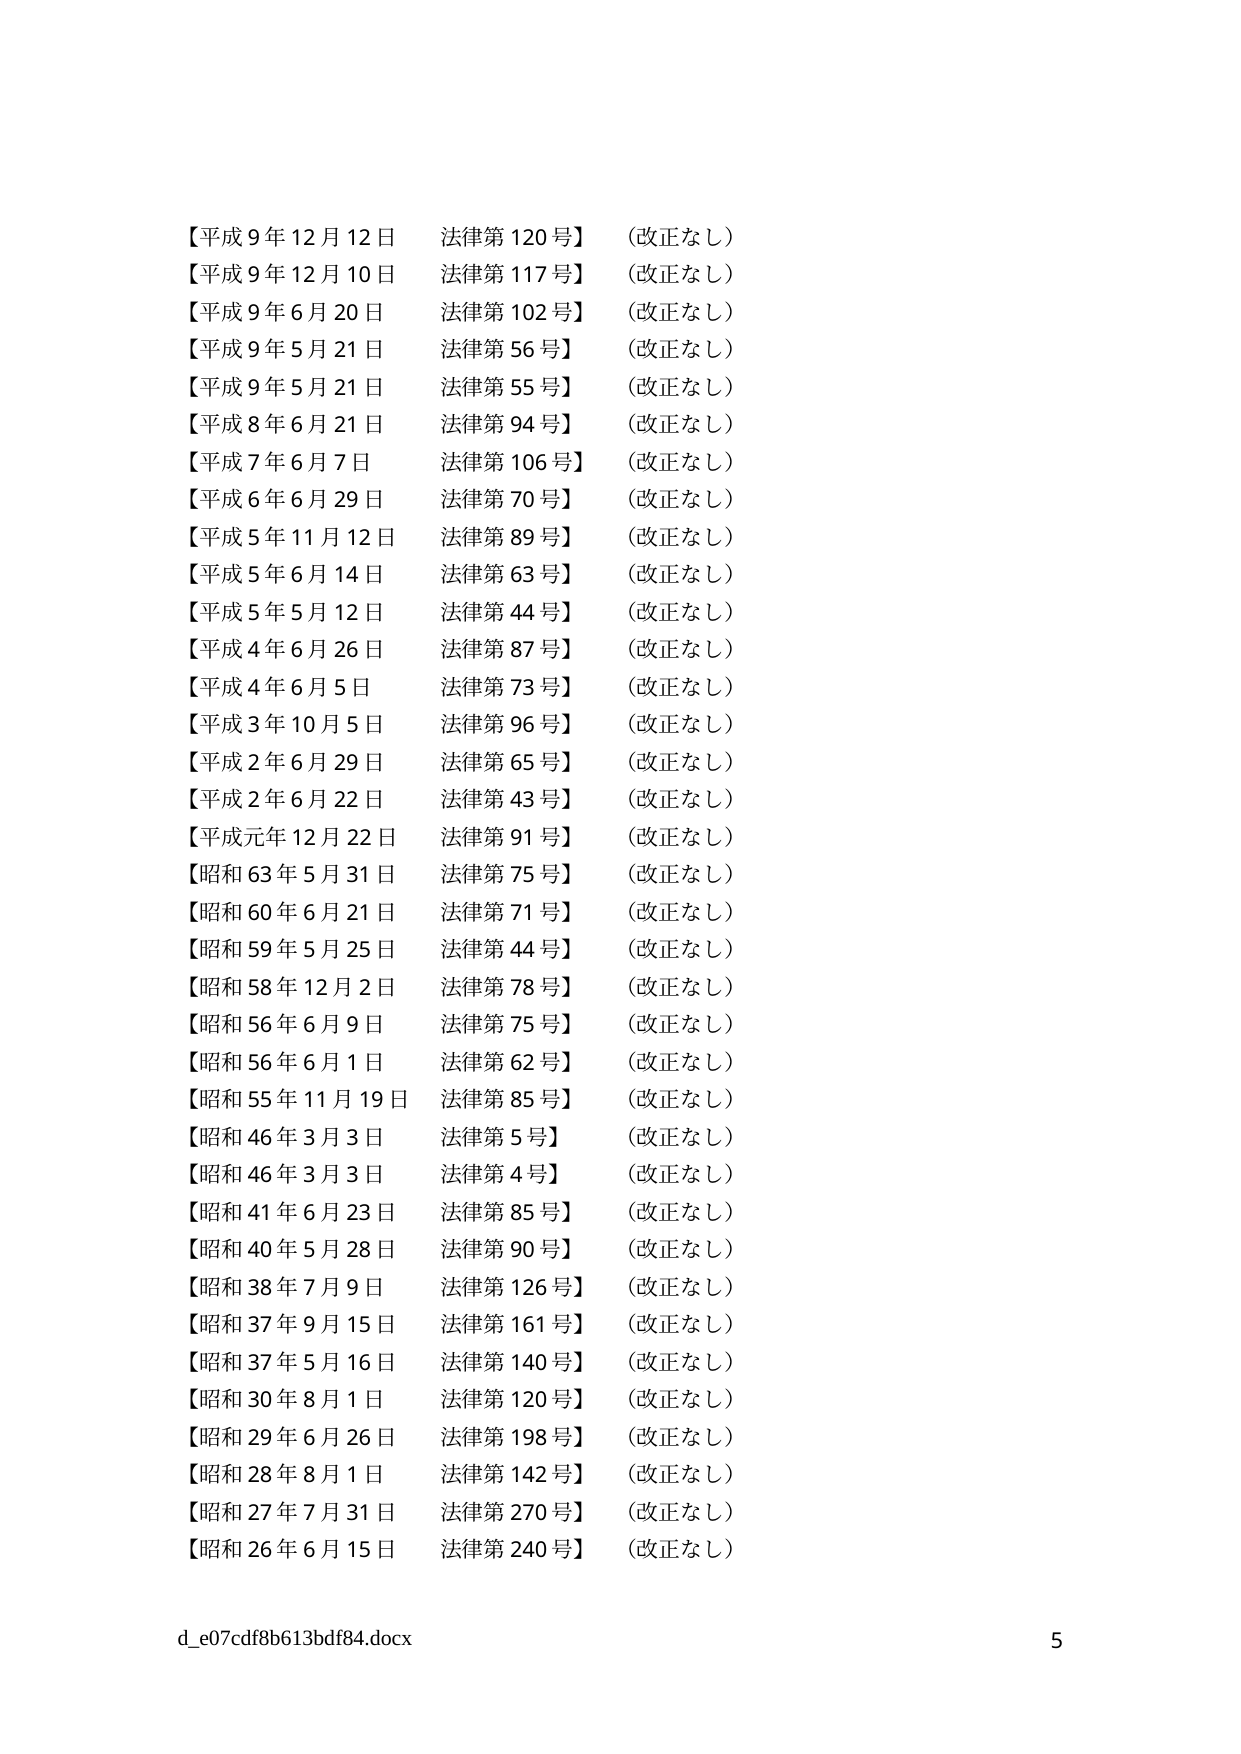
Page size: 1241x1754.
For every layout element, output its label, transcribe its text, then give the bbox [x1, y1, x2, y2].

text 【昭和37年5月16日 法律第140号】 （改正なし） [177, 1342, 1063, 1379]
text 【昭和56年6月9日 法律第75号】 （改正なし） [177, 1004, 1063, 1042]
text 【昭和59年5月25日 法律第44号】 （改正なし） [177, 929, 1063, 967]
text 【平成9年6月20日 法律第102号】 （改正なし） [177, 292, 1063, 329]
text 【昭和38年7月9日 法律第126号】 （改正なし） [177, 1267, 1063, 1304]
text 【昭和26年6月15日 法律第240号】 （改正なし） [177, 1529, 1063, 1567]
text 【平成4年6月5日 法律第73号】 （改正なし） [177, 667, 1063, 704]
text 【平成9年12月10日 法律第117号】 （改正なし） [177, 254, 1063, 292]
text 【昭和40年5月28日 法律第90号】 （改正なし） [177, 1229, 1063, 1267]
text 【昭和37年9月15日 法律第161号】 （改正なし） [177, 1304, 1063, 1342]
text 【平成8年6月21日 法律第94号】 （改正なし） [177, 404, 1063, 442]
text 【昭和58年12月2日 法律第78号】 （改正なし） [177, 967, 1063, 1004]
text 【昭和46年3月3日 法律第4号】 （改正なし） [177, 1154, 1063, 1192]
text 【昭和55年11月19日 法律第85号】 （改正なし） [177, 1079, 1063, 1117]
text 【昭和60年6月21日 法律第71号】 （改正なし） [177, 892, 1063, 929]
text 【昭和30年8月1日 法律第120号】 （改正なし） [177, 1379, 1063, 1417]
text 【平成2年6月22日 法律第43号】 （改正なし） [177, 779, 1063, 817]
text 【平成5年5月12日 法律第44号】 （改正なし） [177, 592, 1063, 629]
text 【平成4年6月26日 法律第87号】 （改正なし） [177, 629, 1063, 667]
text 【昭和27年7月31日 法律第270号】 （改正なし） [177, 1492, 1063, 1529]
text 【昭和56年6月1日 法律第62号】 （改正なし） [177, 1042, 1063, 1079]
text 【昭和28年8月1日 法律第142号】 （改正なし） [177, 1454, 1063, 1492]
text 【平成6年6月29日 法律第70号】 （改正なし） [177, 479, 1063, 517]
text 【平成9年5月21日 法律第56号】 （改正なし） [177, 329, 1063, 367]
text 【平成2年6月29日 法律第65号】 （改正なし） [177, 742, 1063, 779]
text 【平成7年6月7日 法律第106号】 （改正なし） [177, 442, 1063, 479]
text 【平成9年5月21日 法律第55号】 （改正なし） [177, 367, 1063, 404]
text 【平成5年11月12日 法律第89号】 （改正なし） [177, 517, 1063, 554]
text 【平成元年12月22日 法律第91号】 （改正なし） [177, 817, 1063, 854]
text 【昭和46年3月3日 法律第5号】 （改正なし） [177, 1117, 1063, 1154]
text 【平成5年6月14日 法律第63号】 （改正なし） [177, 554, 1063, 592]
text 【平成3年10月5日 法律第96号】 （改正なし） [177, 704, 1063, 742]
text 【昭和63年5月31日 法律第75号】 （改正なし） [177, 854, 1063, 892]
text 【昭和29年6月26日 法律第198号】 （改正なし） [177, 1417, 1063, 1454]
text 【平成9年12月12日 法律第120号】 （改正なし） [177, 217, 1063, 254]
text 【昭和41年6月23日 法律第85号】 （改正なし） [177, 1192, 1063, 1229]
